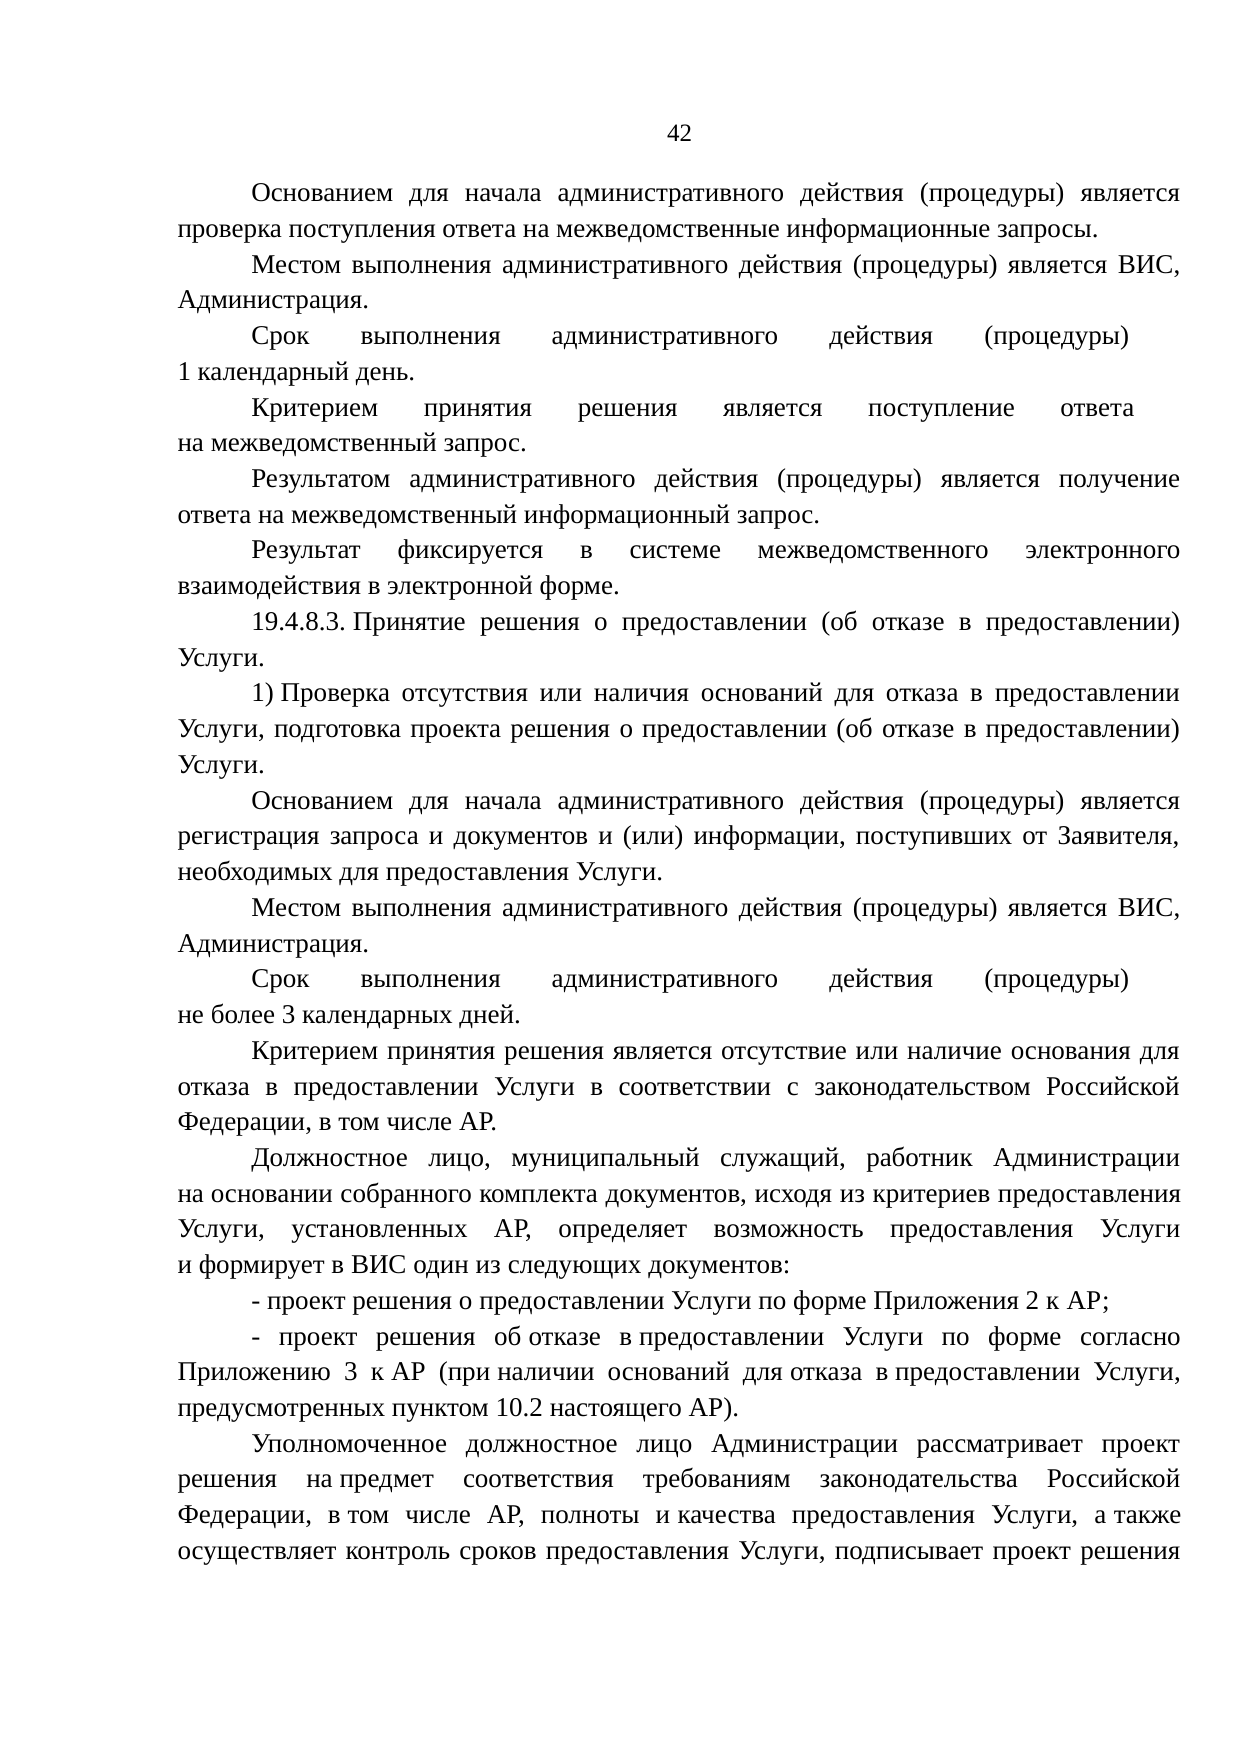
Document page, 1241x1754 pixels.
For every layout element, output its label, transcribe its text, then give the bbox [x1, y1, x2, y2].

text 1) Проверка отсутствия или наличия оснований для отказа в предоставлении Услуги, подготовка проекта решения о предоставлении (об отказе в предоставлении) Услуги. [177, 677, 1181, 779]
text Срок выполнения административного действия (процедуры) не более 3 календарных дней. [177, 962, 1181, 1029]
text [177, 1427, 1181, 1565]
text ⁠-⁠ проект решения об отказе в предоставлении Услуги по форме согласно Приложению 3 к АР (при наличии оснований для отказа в предоставлении Услуги, предусмотренных пунктом 10.2 настоящего АР). [177, 1320, 1181, 1422]
text Местом выполнения административного действия (процедуры) является ВИС, Администрация. [177, 248, 1181, 315]
text Срок выполнения административного действия (процедуры) 1 календарный день. [177, 319, 1181, 386]
text ⁠-⁠ проект решения о предоставлении Услуги по форме Приложения 2 к АР; [177, 1284, 1181, 1315]
text 19.4.8.3. Принятие решения о предоставлении (об отказе в предоставлении) Услуги. [177, 605, 1181, 672]
text Местом выполнения административного действия (процедуры) является ВИС, Администрация. [177, 891, 1181, 958]
text Должностное лицо, муниципальный служащий, работник Администрации на основании собранного комплекта документов, исходя из критериев предоставления Услуги, установленных АР, определяет возможность предоставления Услуги и формирует в ВИС один из следующих документов: [177, 1141, 1181, 1279]
text Критерием принятия решения является отсутствие или наличие основания для отказа в предоставлении Услуги в соответствии с законодательством Российской Федерации, в том числе АР. [177, 1034, 1181, 1136]
text Основанием для начала административного действия (процедуры) является проверка поступления ответа на межведомственные информационные запросы. [177, 176, 1181, 243]
text Критерием принятия решения является поступление ответа на межведомственный запрос. [177, 391, 1181, 458]
text Основанием для начала административного действия (процедуры) является регистрация запроса и документов и (или) информации, поступивших от Заявителя, необходимых для предоставления Услуги. [177, 784, 1181, 886]
text Результатом административного действия (процедуры) является получение ответа на межведомственный информационный запрос. [177, 462, 1181, 529]
text Результат фиксируется в системе межведомственного электронного взаимодействия в электронной форме. [177, 534, 1181, 601]
